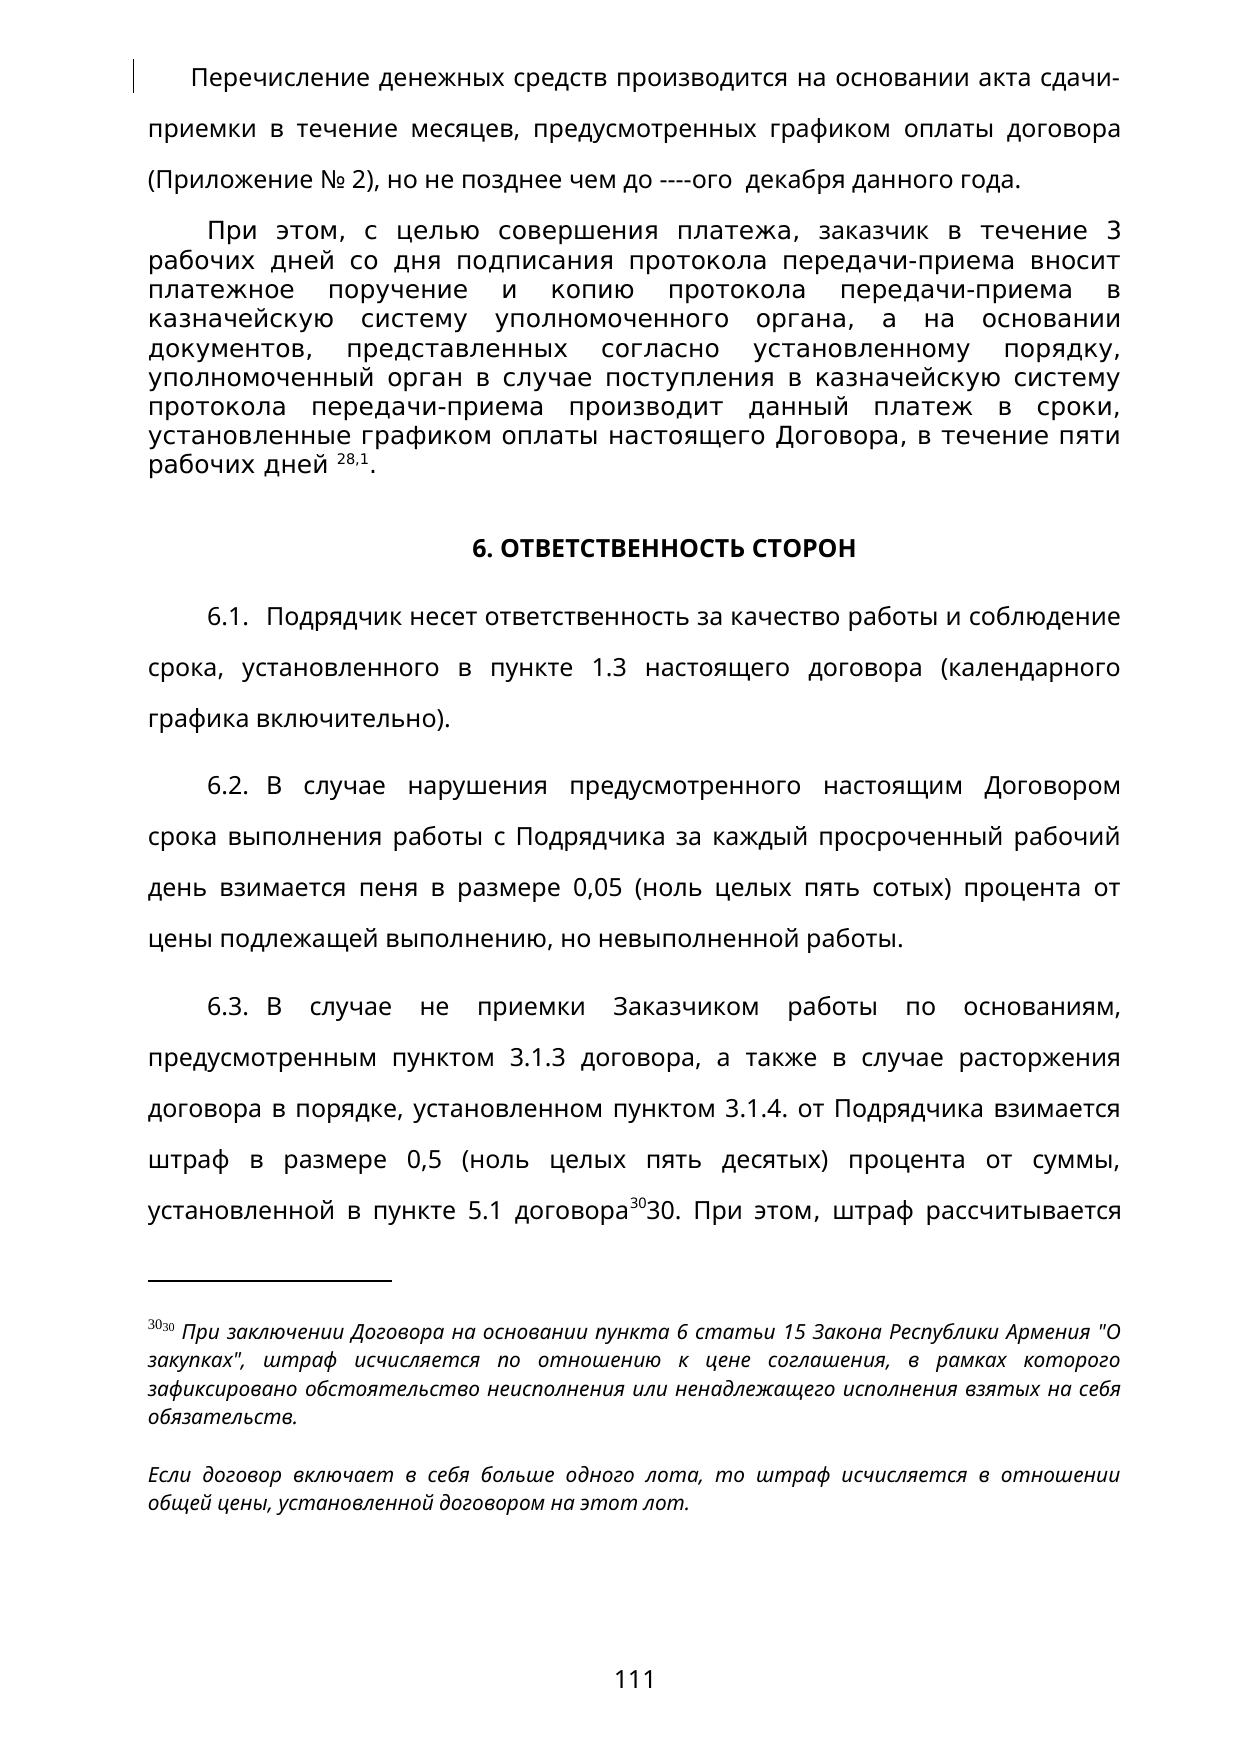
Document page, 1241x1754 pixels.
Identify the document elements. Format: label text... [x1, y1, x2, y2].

text 6. ОТВЕТСТВЕННОСТЬ СТОРОН [148, 530, 1122, 564]
text 6.1. Подрядчик несет ответственность за качество работы и соблюдение срока, установленного в пункте 1.3 настоящего договора (календарного графика включительно). [148, 598, 1122, 734]
text При этом, с целью совершения платежа, заказчик в течение 3 рабочих дней со дня подписания протокола передачи-приема вносит платежное поручение и копию протокола передачи-приема в казначейскую систему уполномоченного органа, а на основании документов, представленных согласно установленному порядку, уполномоченный орган в случае поступления в казначейскую систему протокола передачи-приема производит данный платеж в сроки, установленные графиком օплаты настоящего Договора, в течение пяти рабочих дней 28,1. [148, 212, 1122, 480]
text Перечисление денежных средств производится на основании акта сдачи-приемки в течение месяцев, предусмотренных графиком оплаты договора (Приложение № 2), но не позднее чем до ----ого декабря данного года. [148, 59, 1122, 195]
text 6.3. В случае не приемки Заказчиком работы по основаниям, предусмотренным пунктом 3.1.3 договора, а также в случае расторжения договора в порядке, установленном пунктом 3.1.4. от Подрядчика взимается штраф в размере 0,5 (ноль целых пять десятых) процента от суммы, установленной в пункте 5.1 договора30. При этом, штраф рассчитывается также при выполнении работ в срок, установленный настоящим договором, но в случае их непринятия заказчиком. [148, 989, 1122, 1227]
text 6.2. В случае нарушения предусмотренного настоящим Договором срока выполнения работы с Подрядчика за каждый просроченный рабочий день взимается пеня в размере 0,05 (ноль целых пять сотых) процента от цены подлежащей выполнению, но невыполненной работы. [148, 768, 1122, 955]
